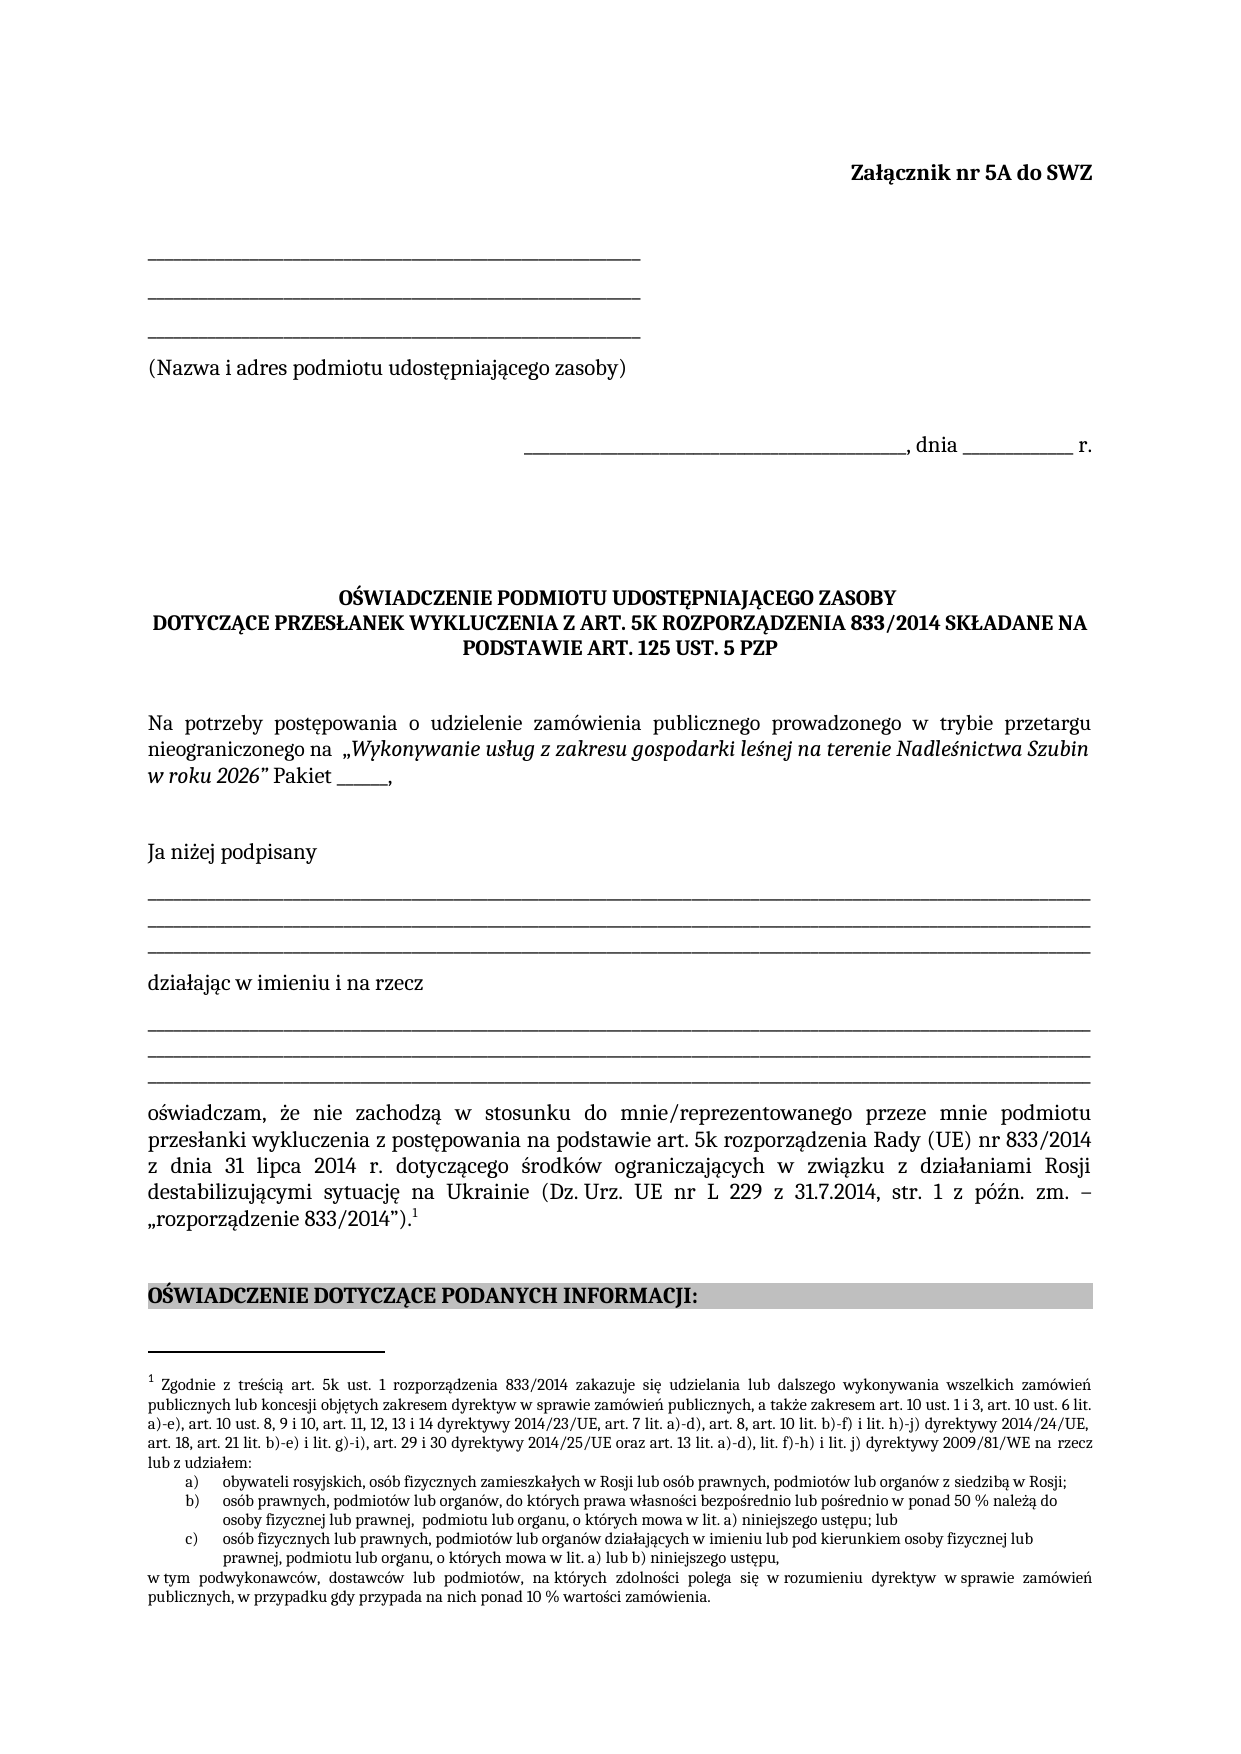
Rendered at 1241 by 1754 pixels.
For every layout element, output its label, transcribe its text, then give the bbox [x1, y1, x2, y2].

text Ja niżej podpisany [148, 839, 1093, 866]
text Załącznik nr 5A do SWZ [148, 160, 1093, 186]
text OŚWIADCZENIE PODMIOTU UDOSTĘPNIAJĄCEGO ZASOBY DOTYCZĄCE PRZESŁANEK WYKLUCZENIA Z ART. 5K ROZPORZĄDZENIA 833/2014 SKŁADANE NA PODSTAWIE ART. 125 UST. 5 PZP [148, 585, 1093, 661]
text (Nazwa i adres podmiotu udostępniającego zasoby) [148, 354, 1093, 381]
text _____________________________________________, dnia _____________ r. [148, 432, 1093, 458]
text Na potrzeby postępowania o udzielenie zamówienia publicznego prowadzonego w trybie przetargu nieograniczonego na „Wykonywanie usług z zakresu gospodarki leśnej na terenie Nadleśnictwa Szubin w roku 2026” Pakiet ______, [148, 711, 1093, 789]
text __________________________________________________________ [148, 277, 1093, 303]
text __________________________________________________________ [148, 316, 1093, 342]
text działając w imieniu i na rzecz [148, 969, 1093, 996]
text _____________________________________________________________________________________________________________________________________________________________________________________________________________________________________________________________________________________________________________________________________________ [148, 878, 1093, 957]
text OŚWIADCZENIE DOTYCZĄCE PODANYCH INFORMACJI: [148, 1283, 1093, 1309]
text oświadczam, że nie zachodzą w stosunku do mnie/reprezentowanego przeze mnie podmiotu przesłanki wykluczenia z postępowania na podstawie art. 5k rozporządzenia Rady (UE) nr 833/2014 z dnia 31 lipca 2014 r. dotyczącego środków ograniczających w związku z działaniami Rosji destabilizującymi sytuację na Ukrainie (Dz. Urz. UE nr L 229 z 31.7.2014, str. 1 z późn. zm. – „rozporządzenie 833/2014”). [148, 1100, 1093, 1232]
text _____________________________________________________________________________________________________________________________________________________________________________________________________________________________________________________________________________________________________________________________________________ [148, 1008, 1093, 1087]
text __________________________________________________________ [148, 238, 1093, 264]
